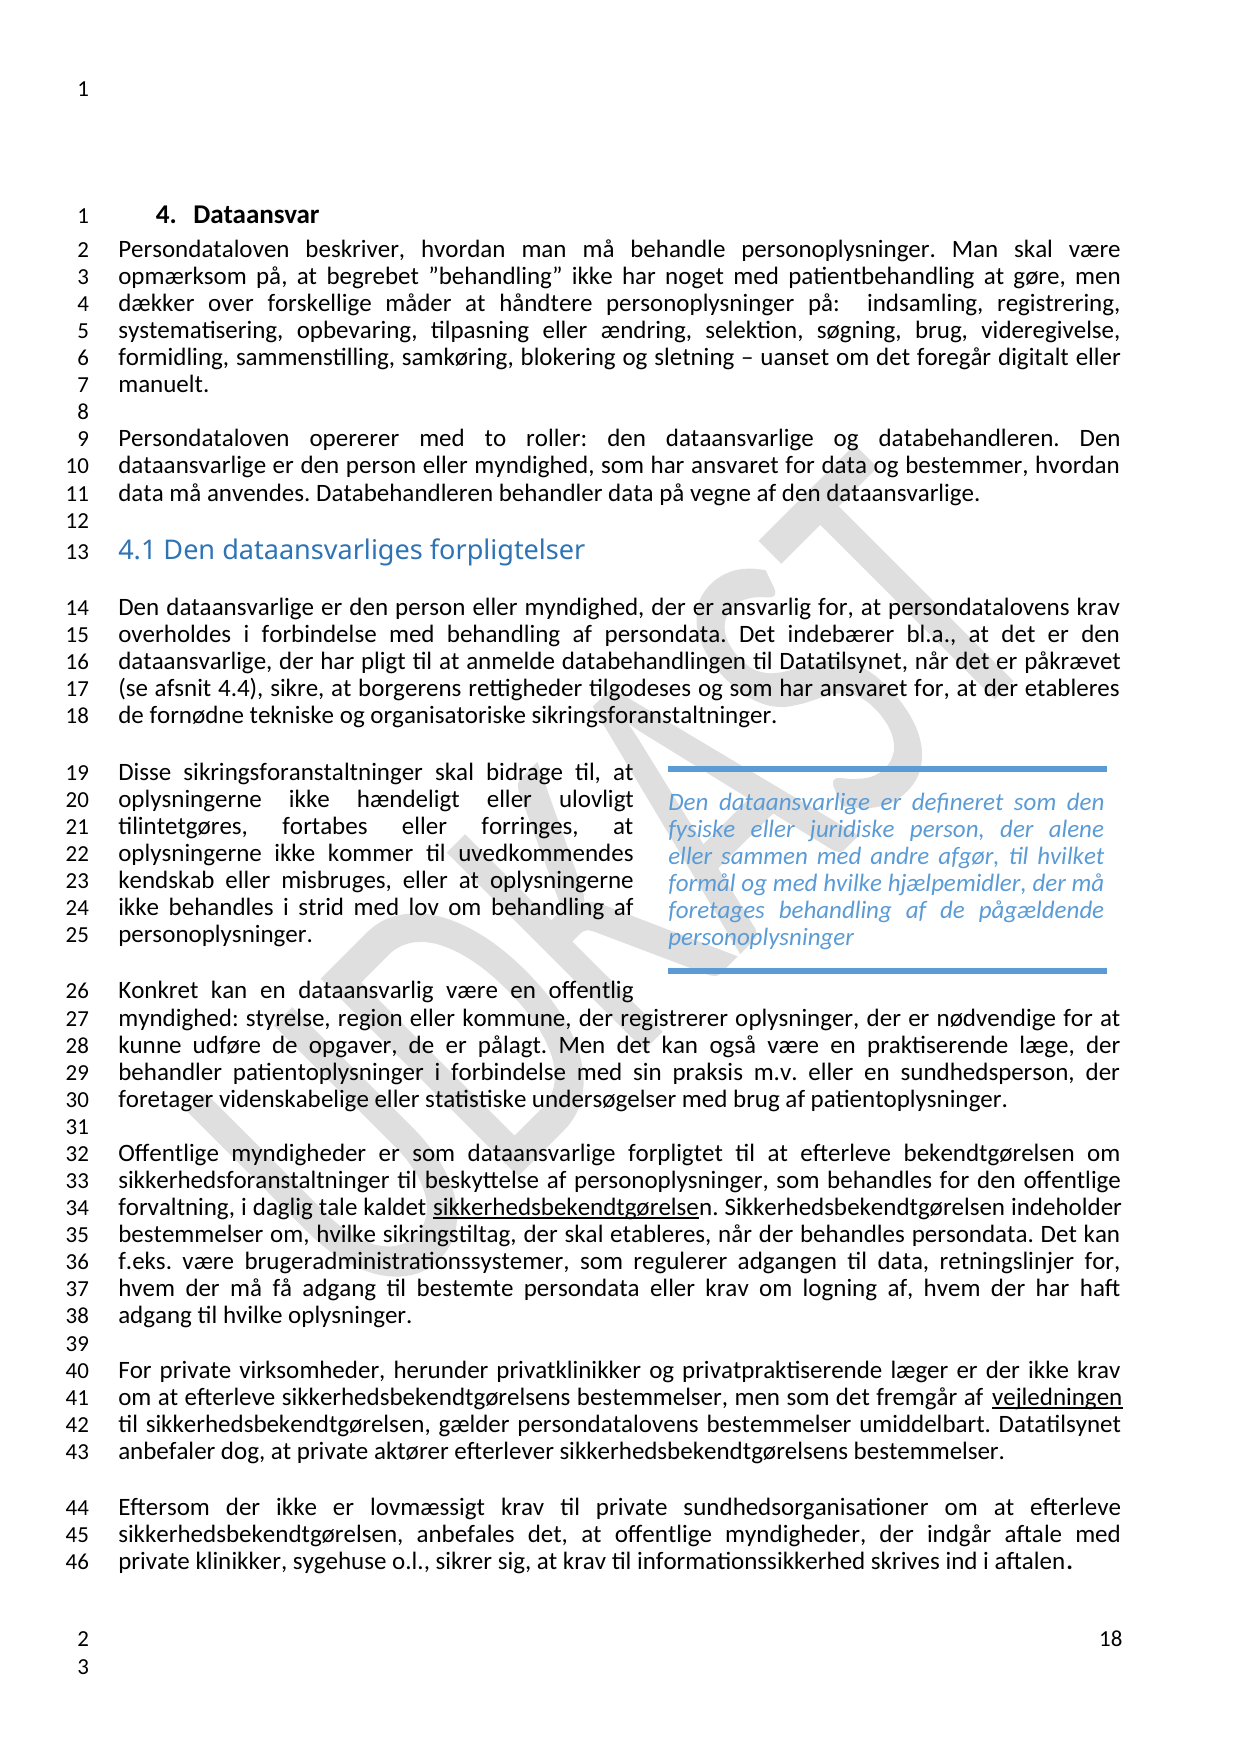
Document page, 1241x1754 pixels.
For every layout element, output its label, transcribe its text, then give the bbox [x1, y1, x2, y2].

text Den dataansvarlige er den person eller myndighed, der er ansvarlig for, at persondatalovens krav overholdes i forbindelse med behandling af persondata. Det indebærer bl.a., at det er den dataansvarlige, der har pligt til at anmelde databehandlingen til Datatilsynet, når det er påkrævet (se afsnit 4.4), sikre, at borgerens rettigheder tilgodeses og som har ansvaret for, at der etableres de fornødne tekniske og organisatoriske sikringsforanstaltninger. [118, 594, 1122, 729]
text Eftersom der ikke er lovmæssigt krav til private sundhedsorganisationer om at efterleve sikkerhedsbekendtgørelsen, anbefales det, at offentlige myndigheder, der indgår aftale med private klinikker, sygehuse o.l., sikrer sig, at krav til informationssikkerhed skrives ind i aftalen. [118, 1494, 1122, 1575]
text Persondataloven opererer med to roller: den dataansvarlige og databehandleren. Den dataansvarlige er den person eller myndighed, som har ansvaret for data og bestemmer, hvordan data må anvendes. Databehandleren behandler data på vegne af den dataansvarlige. [118, 425, 1122, 506]
subtitle Dataansvar [156, 202, 1122, 229]
text Persondataloven beskriver, hvordan man må behandle personoplysninger. Man skal være opmærksom på, at begrebet ”behandling” ikke har noget med patientbehandling at gøre, men dækker over forskellige måder at håndtere personoplysninger på: indsamling, registrering, systematisering, opbevaring, tilpasning eller ændring, selektion, søgning, brug, videregivelse, formidling, sammenstilling, samkøring, blokering og sletning – uanset om det foregår digitalt eller manuelt. [118, 236, 1122, 398]
text For private virksomheder, herunder privatklinikker og privatpraktiserende læger er der ikke krav om at efterleve sikkerhedsbekendtgørelsens bestemmelser, men som det fremgår af vejledningen til sikkerhedsbekendtgørelsen, gælder persondatalovens bestemmelser umiddelbart. Datatilsynet anbefaler dog, at private aktører efterlever sikkerhedsbekendtgørelsens bestemmelser. [118, 1356, 1122, 1465]
text Disse sikringsforanstaltninger skal bidrage til, at oplysningerne ikke hændeligt eller ulovligt tilintetgøres, fortabes eller forringes, at oplysningerne ikke kommer til uvedkommendes kendskab eller misbruges, eller at oplysningerne ikke behandles i strid med lov om behandling af personoplysninger. [118, 758, 1122, 948]
text Konkret kan en dataansvarlig være en offentlig myndighed: styrelse, region eller kommune, der registrerer oplysninger, der er nødvendige for at kunne udføre de opgaver, de er pålagt. Men det kan også være en praktiserende læge, der behandler patientoplysninger i forbindelse med sin praksis m.v. eller en sundhedsperson, der foretager videnskabelige eller statistiske undersøgelser med brug af patientoplysninger. [118, 977, 1122, 1113]
text Offentlige myndigheder er som dataansvarlige forpligtet til at efterleve bekendtgørelsen om sikkerhedsforanstaltninger til beskyttelse af personoplysninger, som behandles for den offentlige forvaltning, i daglig tale kaldet sikkerhedsbekendtgørelsen. Sikkerhedsbekendtgørelsen indeholder bestemmelser om, hvilke sikringstiltag, der skal etableres, når der behandles persondata. Det kan f.eks. være brugeradministrationssystemer, som regulerer adgangen til data, retningslinjer for, hvem der må få adgang til bestemte persondata eller krav om logning af, hvem der har haft adgang til hvilke oplysninger. [118, 1140, 1122, 1329]
subtitle 4.1 Den dataansvarliges forpligtelser [118, 538, 1122, 565]
